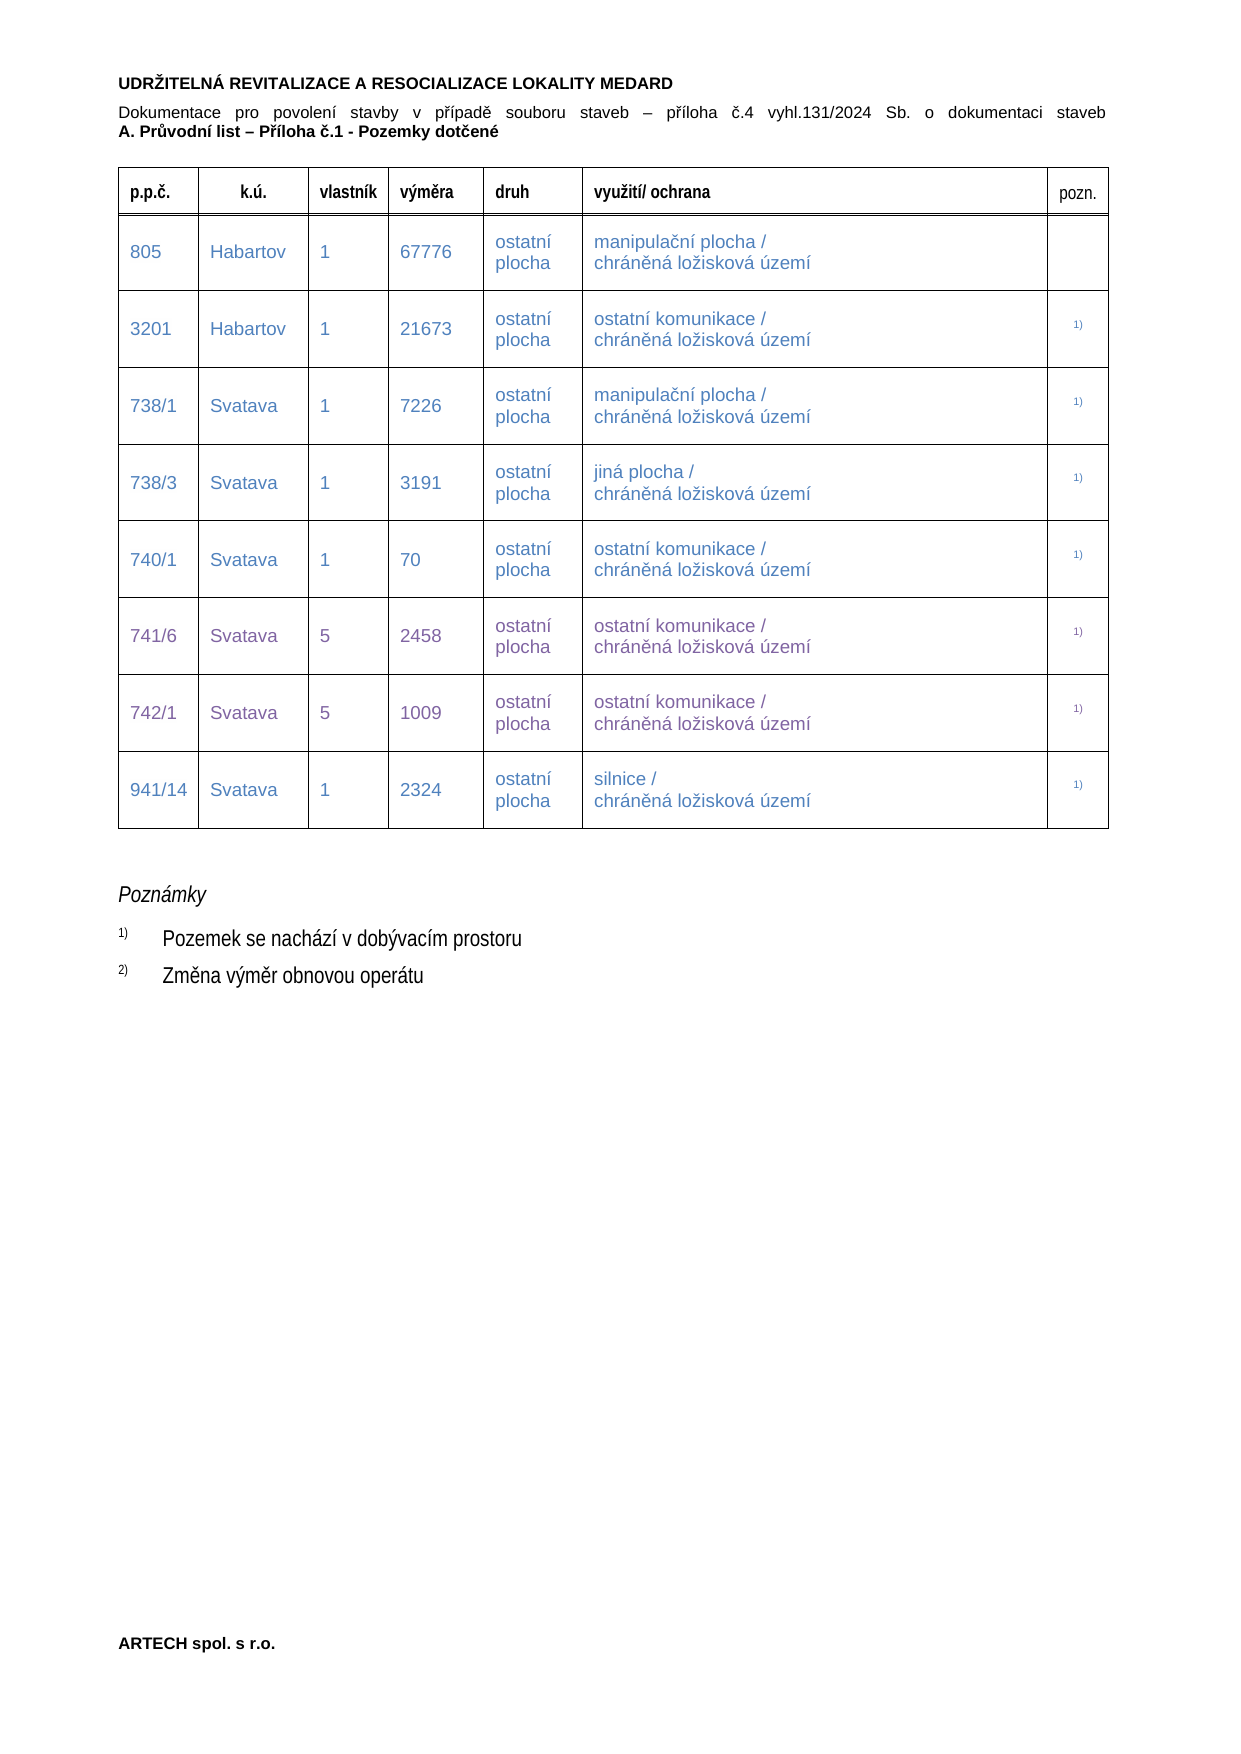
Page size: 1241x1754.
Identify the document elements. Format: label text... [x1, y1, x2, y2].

table_header p.p.č. [119, 168, 198, 213]
table_cell 21673 [389, 291, 483, 367]
table_cell 1 [309, 368, 388, 443]
table_cell ostatní plocha [484, 291, 582, 367]
table_cell 740/1 [119, 521, 198, 597]
table_cell 1 [309, 752, 388, 827]
table_cell ostatní komunikace / chráněná ložisková území [583, 521, 1047, 597]
table_header k.ú. [199, 168, 308, 213]
table_cell 805 [119, 216, 198, 290]
table_cell 1) [1048, 445, 1108, 520]
table_cell Svatava [199, 368, 308, 443]
table_cell 1) [1048, 598, 1108, 674]
table_cell ostatní plocha [484, 752, 582, 827]
table_cell 2324 [389, 752, 483, 827]
table_header vlastník [309, 168, 388, 213]
table_cell ostatní plocha [484, 675, 582, 751]
text Poznámky [118, 872, 1107, 910]
table_cell [1048, 216, 1108, 290]
table_cell 941/14 [119, 752, 198, 827]
list Pozemek se nachází v dobývacím prostoru [118, 916, 1107, 953]
table_cell 5 [309, 675, 388, 751]
table_cell 7226 [389, 368, 483, 443]
table_cell 1) [1048, 368, 1108, 443]
table_cell 5 [309, 598, 388, 674]
table_cell 3191 [389, 445, 483, 520]
table_cell 738/3 [119, 445, 198, 520]
table_cell 1 [309, 445, 388, 520]
table_cell ostatní plocha [484, 368, 582, 443]
table_cell 3201 [119, 291, 198, 367]
table_cell Svatava [199, 445, 308, 520]
table_cell Svatava [199, 598, 308, 674]
table_cell 741/6 [119, 598, 198, 674]
table_cell ostatní plocha [484, 521, 582, 597]
table_cell 2458 [389, 598, 483, 674]
table_header druh [484, 168, 582, 213]
table_cell 742/1 [119, 675, 198, 751]
table_cell ostatní komunikace / chráněná ložisková území [583, 675, 1047, 751]
table_cell 1 [309, 291, 388, 367]
table_cell Habartov [199, 216, 308, 290]
table_cell ostatní komunikace / chráněná ložisková území [583, 291, 1047, 367]
table_cell 70 [389, 521, 483, 597]
table_cell 1009 [389, 675, 483, 751]
table_cell ostatní plocha [484, 216, 582, 290]
table_cell manipulační plocha / chráněná ložisková území [583, 368, 1047, 443]
list Změna výměr obnovou operátu [118, 953, 1107, 991]
table_cell Habartov [199, 291, 308, 367]
table_cell 67776 [389, 216, 483, 290]
table_cell jiná plocha / chráněná ložisková území [583, 445, 1047, 520]
table_cell 1 [309, 521, 388, 597]
table_cell Svatava [199, 752, 308, 827]
table_header výměra [389, 168, 483, 213]
table_cell ostatní komunikace / chráněná ložisková území [583, 598, 1047, 674]
table_cell 738/1 [119, 368, 198, 443]
table_cell ostatní plocha [484, 598, 582, 674]
table_cell 1) [1048, 752, 1108, 827]
table_cell silnice / chráněná ložisková území [583, 752, 1047, 827]
table_cell ostatní plocha [484, 445, 582, 520]
table_cell 1) [1048, 675, 1108, 751]
table_cell 1 [309, 216, 388, 290]
table_cell Svatava [199, 521, 308, 597]
table_cell Svatava [199, 675, 308, 751]
table_cell 1) [1048, 291, 1108, 367]
table_header využití/ ochrana [583, 168, 1047, 213]
table_cell manipulační plocha / chráněná ložisková území [583, 216, 1047, 290]
table_header pozn. [1048, 168, 1108, 213]
table_cell 1) [1048, 521, 1108, 597]
